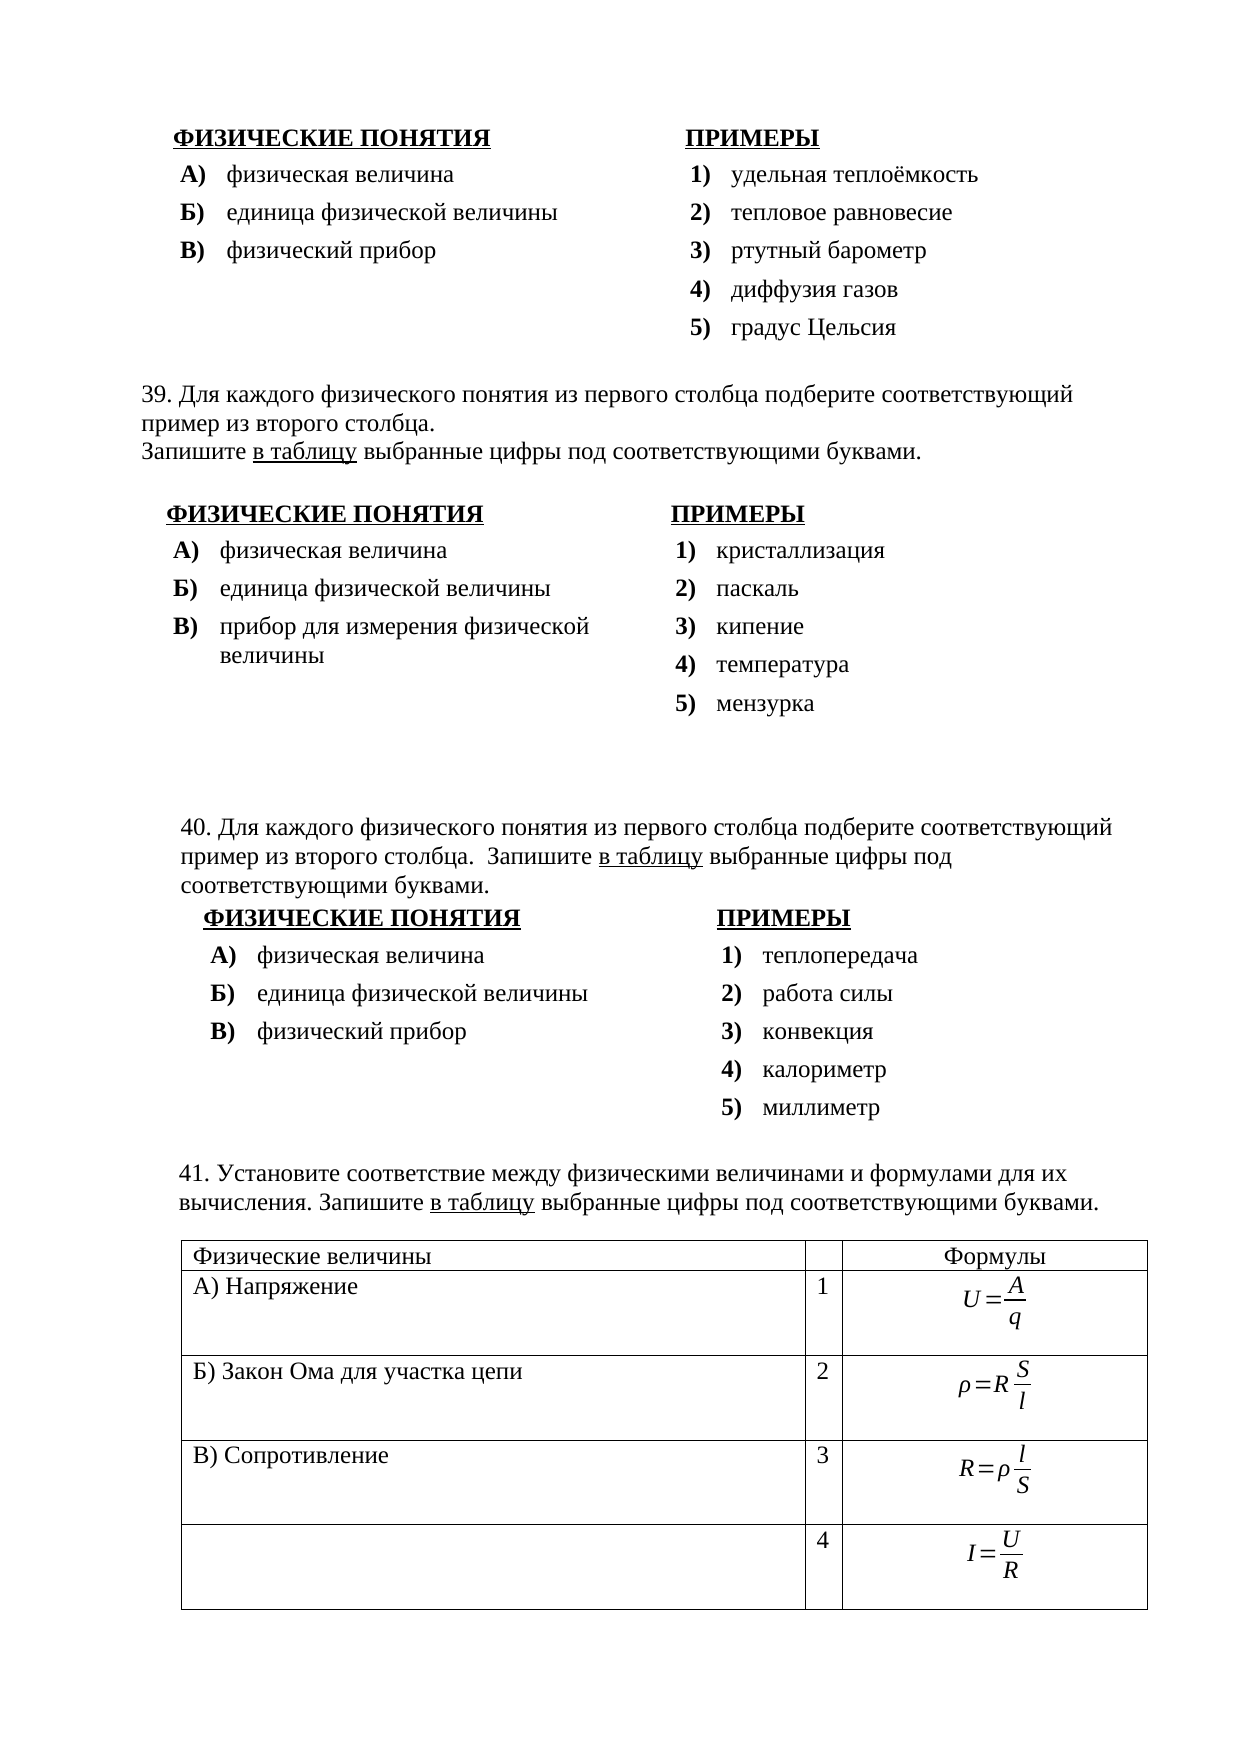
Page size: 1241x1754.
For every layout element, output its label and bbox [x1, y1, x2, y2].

table_cell [177, 118, 1152, 1612]
